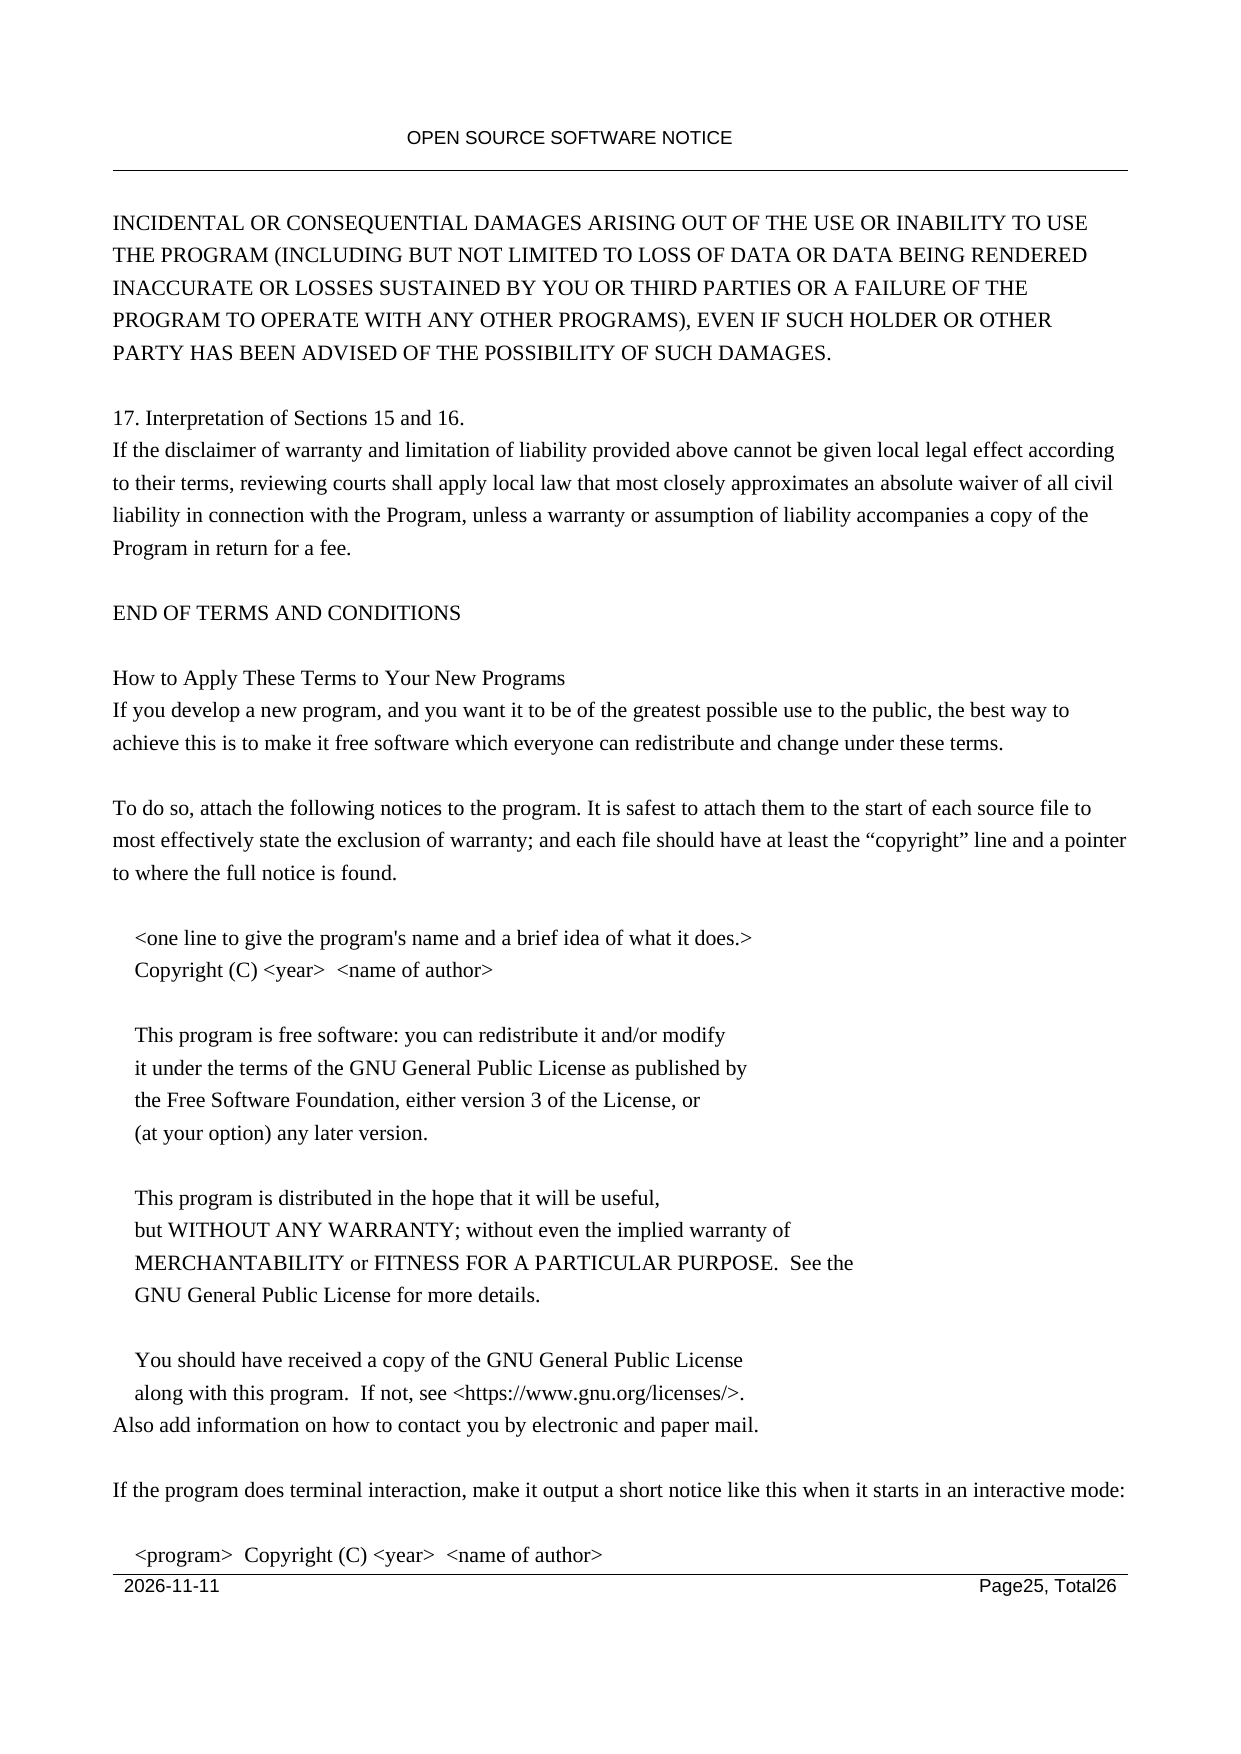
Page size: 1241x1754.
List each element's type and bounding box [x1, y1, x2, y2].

text [112, 206, 1128, 1571]
